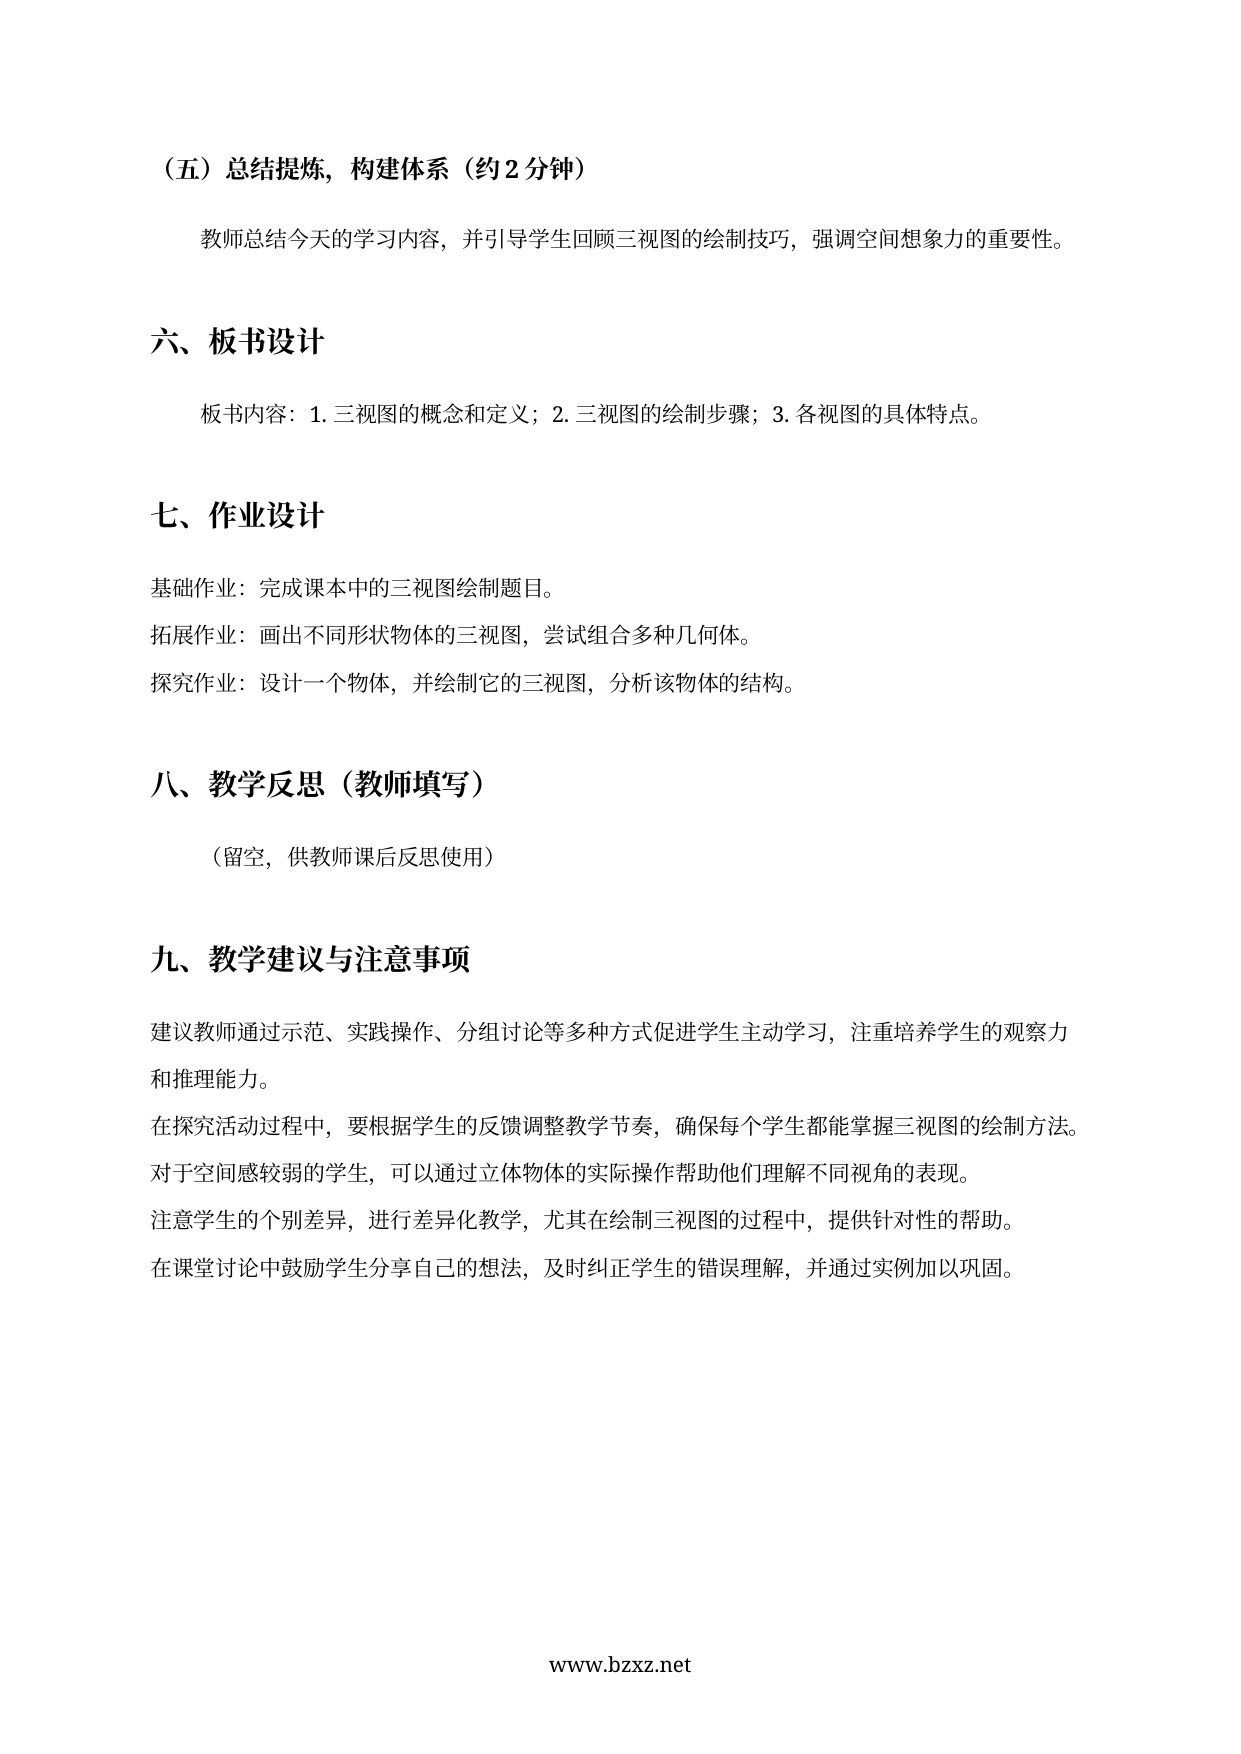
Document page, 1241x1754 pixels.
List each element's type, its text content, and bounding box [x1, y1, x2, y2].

text 对于空间感较弱的学生，可以通过立体物体的实际操作帮助他们理解不同视角的表现。 [150, 1156, 1090, 1188]
subtitle 六、板书设计 [150, 319, 1090, 361]
subtitle 九、教学建议与注意事项 [150, 937, 1090, 978]
text 在探究活动过程中，要根据学生的反馈调整教学节奏，确保每个学生都能掌握三视图的绘制方法。 [150, 1109, 1090, 1141]
text 拓展作业：画出不同形状物体的三视图，尝试组合多种几何体。 [150, 619, 1090, 650]
text 在课堂讨论中鼓励学生分享自己的想法，及时纠正学生的错误理解，并通过实例加以巩固。 [150, 1251, 1090, 1282]
text 板书内容：1. 三视图的概念和定义；2. 三视图的绘制步骤；3. 各视图的具体特点。 [150, 397, 1090, 428]
text 教师总结今天的学习内容，并引导学生回顾三视图的绘制技巧，强调空间想象力的重要性。 [150, 222, 1090, 254]
subtitle 八、教学反思（教师填写） [150, 762, 1090, 804]
text 注意学生的个别差异，进行差异化教学，尤其在绘制三视图的过程中，提供针对性的帮助。 [150, 1204, 1090, 1235]
text 探究作业：设计一个物体，并绘制它的三视图，分析该物体的结构。 [150, 666, 1090, 697]
subtitle （五）总结提炼，构建体系（约2分钟） [150, 150, 1090, 186]
text （留空，供教师课后反思使用） [150, 840, 1090, 872]
text 基础作业：完成课本中的三视图绘制题目。 [150, 572, 1090, 603]
subtitle 七、作业设计 [150, 493, 1090, 535]
text 建议教师通过示范、实践操作、分组讨论等多种方式促进学生主动学习，注重培养学生的观察力和推理能力。 [150, 1015, 1090, 1093]
